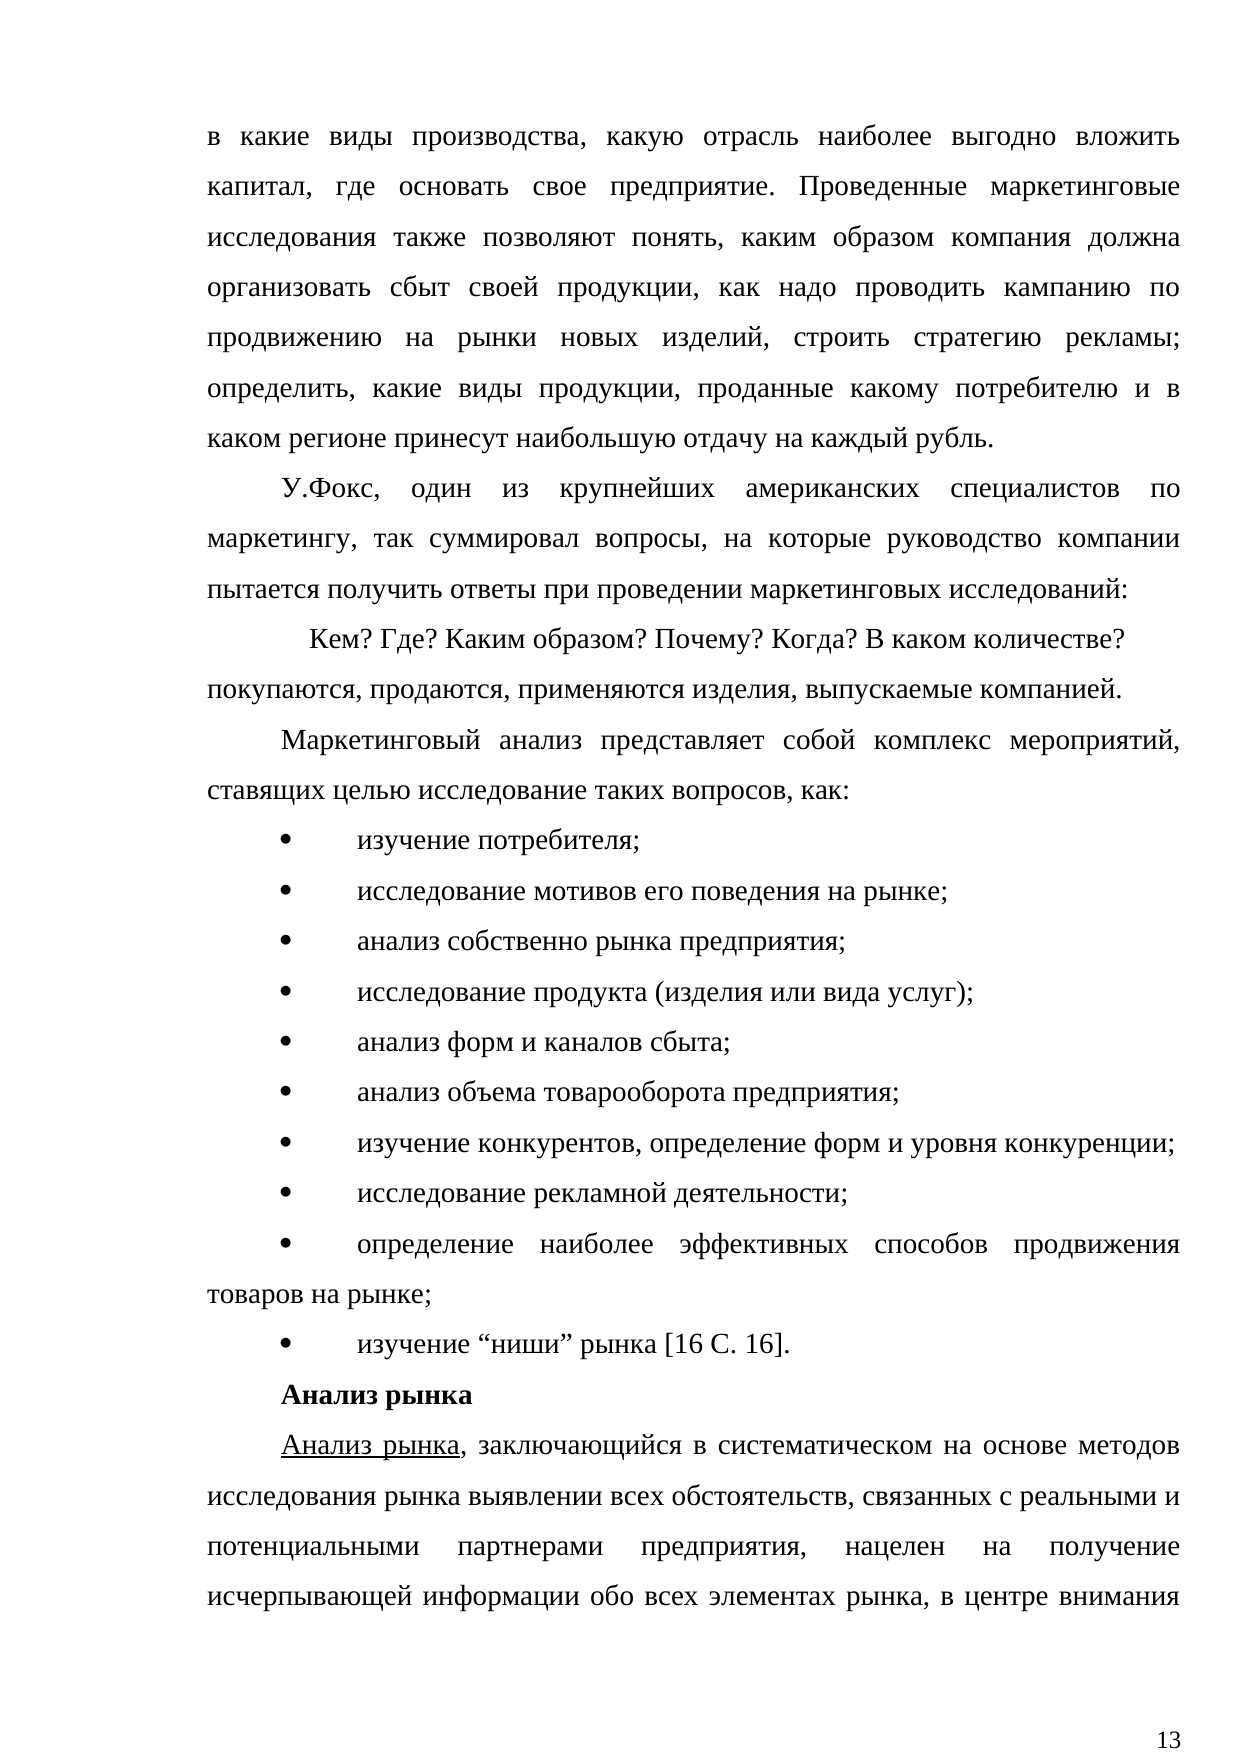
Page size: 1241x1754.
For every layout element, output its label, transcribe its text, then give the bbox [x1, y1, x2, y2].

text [207, 1427, 1181, 1612]
text Маркетинговый анализ представляет собой комплекс мероприятий, ставящих целью исследование таких вопросов, как: [207, 722, 1181, 806]
list исследование рекламной деятельности; [207, 1175, 1181, 1209]
list исследование мотивов его поведения на рынке; [207, 873, 1181, 907]
text У.Фокс, один из крупнейших американских специалистов по маркетингу, так суммировал вопросы, на которые руководство компании пытается получить ответы при проведении маркетинговых исследований: [207, 470, 1181, 604]
list исследование продукта (изделия или вида услуг); [207, 974, 1181, 1007]
list анализ собственно рынка предприятия; [207, 923, 1181, 957]
list изучение потребителя; [207, 822, 1181, 856]
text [207, 118, 1181, 453]
text Анализ рынка [207, 1377, 1181, 1411]
list анализ форм и каналов сбыта; [207, 1024, 1181, 1058]
text покупаются, продаются, применяются изделия, выпускаемые компанией. [207, 672, 1181, 705]
list определение наиболее эффективных способов продвижения товаров на рынке; [207, 1226, 1181, 1310]
list анализ объема товарооборота предприятия; [207, 1074, 1181, 1108]
text Кем? Где? Каким образом? Почему? Когда? В каком количестве? [207, 621, 1181, 655]
list изучение “ниши” рынка [16 С. 16]. [207, 1327, 1181, 1360]
list изучение конкурентов, определение форм и уровня конкуренции; [207, 1125, 1181, 1159]
